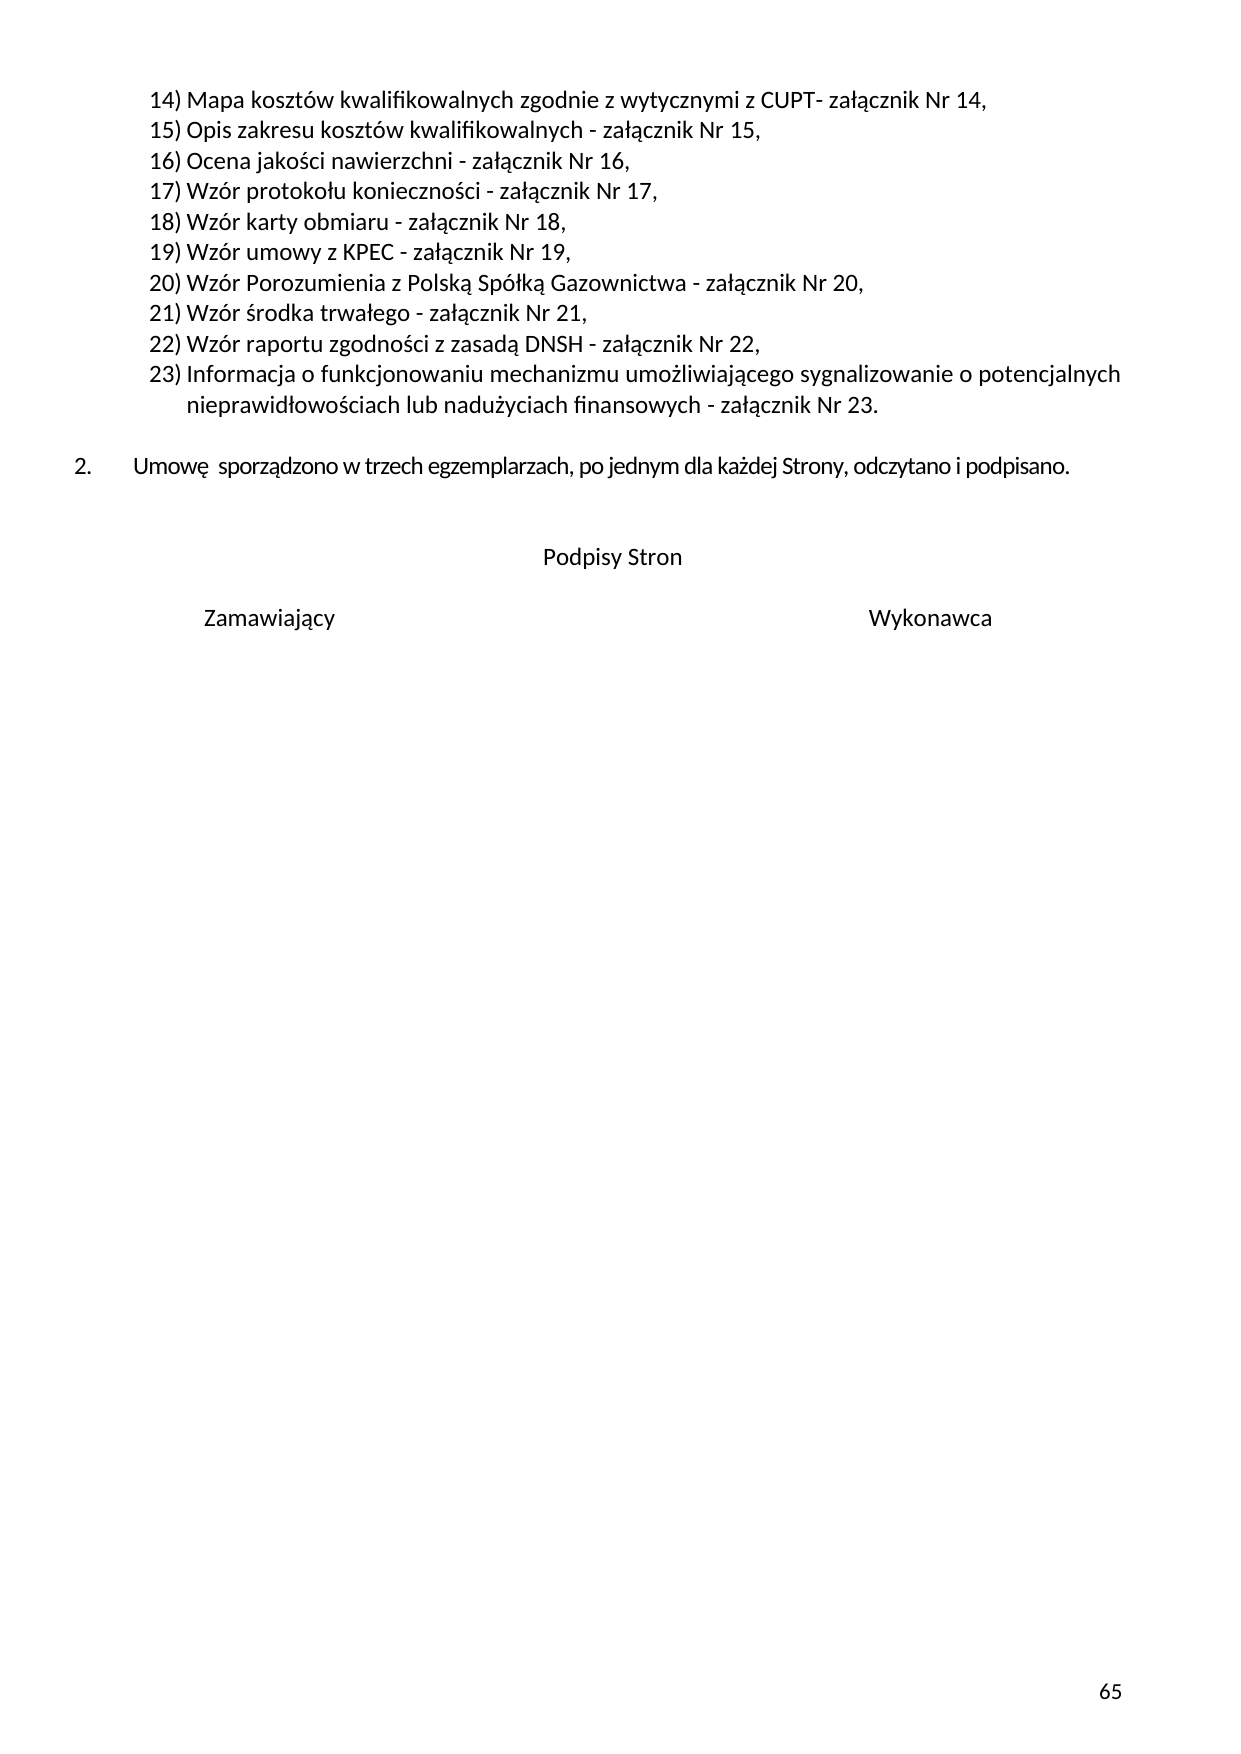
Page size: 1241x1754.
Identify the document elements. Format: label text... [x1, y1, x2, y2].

list Wzór karty obmiaru - załącznik Nr 18, [149, 206, 1122, 237]
list Wzór raportu zgodności z zasadą DNSH - załącznik Nr 22, [149, 328, 1122, 359]
list Mapa kosztów kwalifikowalnych zgodnie z wytycznymi z CUPT- załącznik Nr 14, [149, 84, 1122, 114]
list Umowę sporządzono w trzech egzemplarzach, po jednym dla każdej Strony, odczytano i podpisano. [74, 450, 1122, 481]
text Podpisy Stron [103, 541, 1122, 572]
list Wzór protokołu konieczności - załącznik Nr 17, [149, 176, 1122, 206]
list Wzór Porozumienia z Polską Spółką Gazownictwa - załącznik Nr 20, [149, 267, 1122, 298]
list Opis zakresu kosztów kwalifikowalnych - załącznik Nr 15, [149, 114, 1122, 145]
list Informacja o funkcjonowaniu mechanizmu umożliwiającego sygnalizowanie o potencjalnych nieprawidłowościach lub nadużyciach finansowych - załącznik Nr 23. [149, 359, 1122, 420]
text Zamawiający Wykonawca [74, 602, 1122, 633]
list Wzór środka trwałego - załącznik Nr 21, [149, 298, 1122, 328]
list Ocena jakości nawierzchni - załącznik Nr 16, [149, 145, 1122, 176]
list Wzór umowy z KPEC - załącznik Nr 19, [149, 237, 1122, 267]
